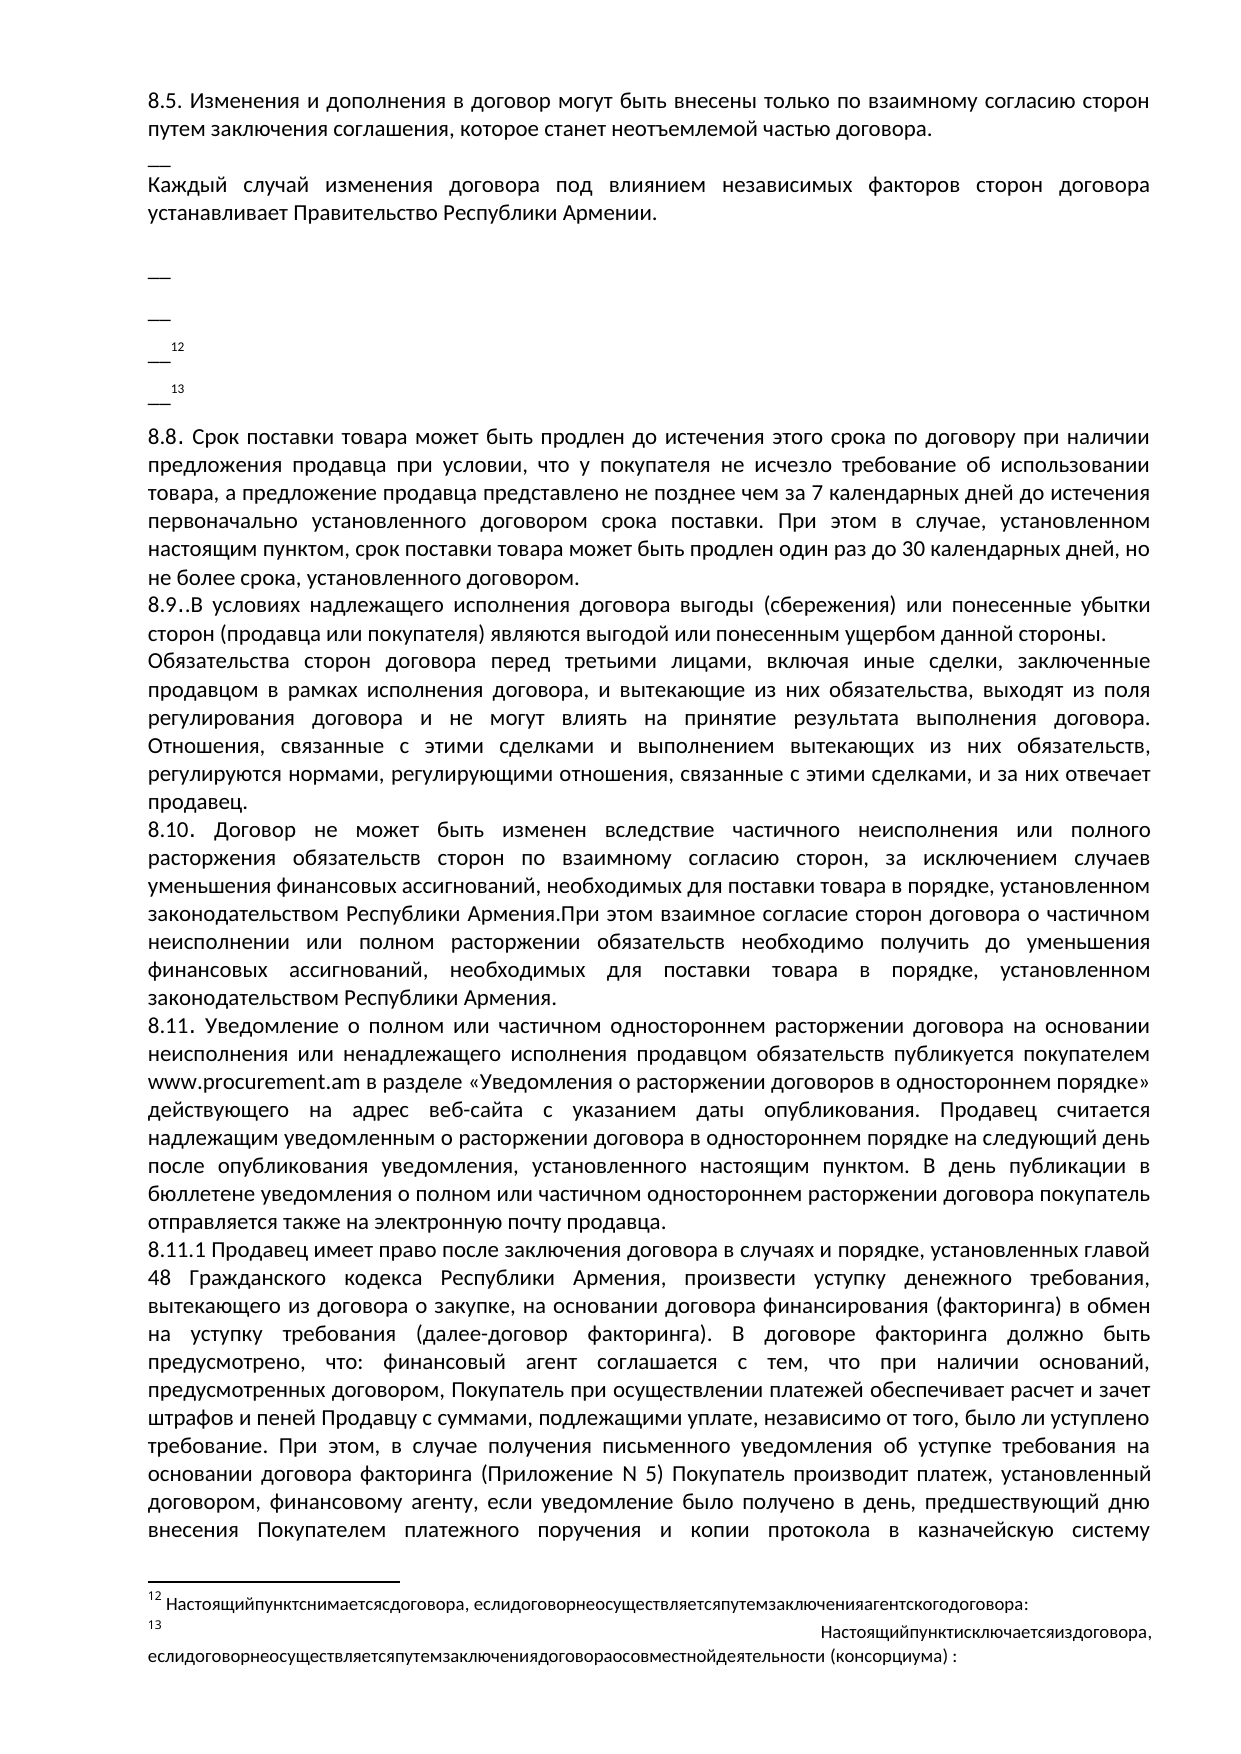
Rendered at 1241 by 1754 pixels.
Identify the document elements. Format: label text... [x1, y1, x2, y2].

text __ [148, 297, 1152, 324]
text 8.8․ Срок поставки товара может быть продлен до истечения этого срока по договору при наличии предложения продавца при условии, что у покупателя не исчезло требование об использовании товара, а предложение продавца представлено не позднее чем за 7 календарных дней до истечения первоначально установленного договором срока поставки. При этом в случае, установленном настоящим пунктом, срок поставки товара может быть продлен один раз до 30 календарных дней, но не более срока, установленного договором. [148, 422, 1152, 591]
text Обязательства сторон договора перед третьими лицами, включая иные сделки, заключенные продавцом в рамках исполнения договора, и вытекающие из них обязательства, выходят из поля регулирования договора и не могут влиять на принятие результата выполнения договора. Отношения, связанные с этими сделками и выполнением вытекающих из них обязательств, регулируются нормами, регулирующими отношения, связанные с этими сделками, и за них отвечает продавец. [148, 647, 1152, 815]
text __ [148, 381, 1152, 408]
text 8.5. Изменения и дополнения в договор могут быть внесены только по взаимному согласию сторон путем заключения соглашения, которое станет неотъемлемой частью договора. [148, 86, 1152, 142]
text 8.11․ Уведомление о полном или частичном одностороннем расторжении договора на основании неисполнения или ненадлежащего исполнения продавцом обязательств публикуется покупателем www.procurement.am в разделе «Уведомления о расторжении договоров в одностороннем порядке» действующего на адрес веб-сайта с указанием даты опубликования. Продавец считается надлежащим уведомленным о расторжении договора в одностороннем порядке на следующий день после опубликования уведомления, установленного настоящим пунктом. В день публикации в бюллетене уведомления о полном или частичном одностороннем расторжении договора покупатель отправляется также на электронную почту продавца. [148, 1011, 1152, 1235]
text 8.9․.В условиях надлежащего исполнения договора выгоды (сбережения) или понесенные убытки сторон (продавца или покупателя) являются выгодой или понесенным ущербом данной стороны. [148, 591, 1152, 647]
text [148, 1235, 1152, 1543]
text 8.10․ Договор не может быть изменен вследствие частичного неисполнения или полного расторжения обязательств сторон по взаимному согласию сторон, за исключением случаев уменьшения финансовых ассигнований, необходимых для поставки товара в порядке, установленном законодательством Республики Армения.При этом взаимное согласие сторон договора о частичном неисполнении или полном расторжении обязательств необходимо получить до уменьшения финансовых ассигнований, необходимых для поставки товара в порядке, установленном законодательством Республики Армения. [148, 815, 1152, 1011]
text __ [148, 142, 1152, 171]
text Каждый случай изменения договора под влиянием независимых факторов сторон договора устанавливает Правительство Республики Армении. [148, 171, 1152, 227]
text __ [148, 254, 1152, 283]
text __ [148, 338, 1152, 367]
